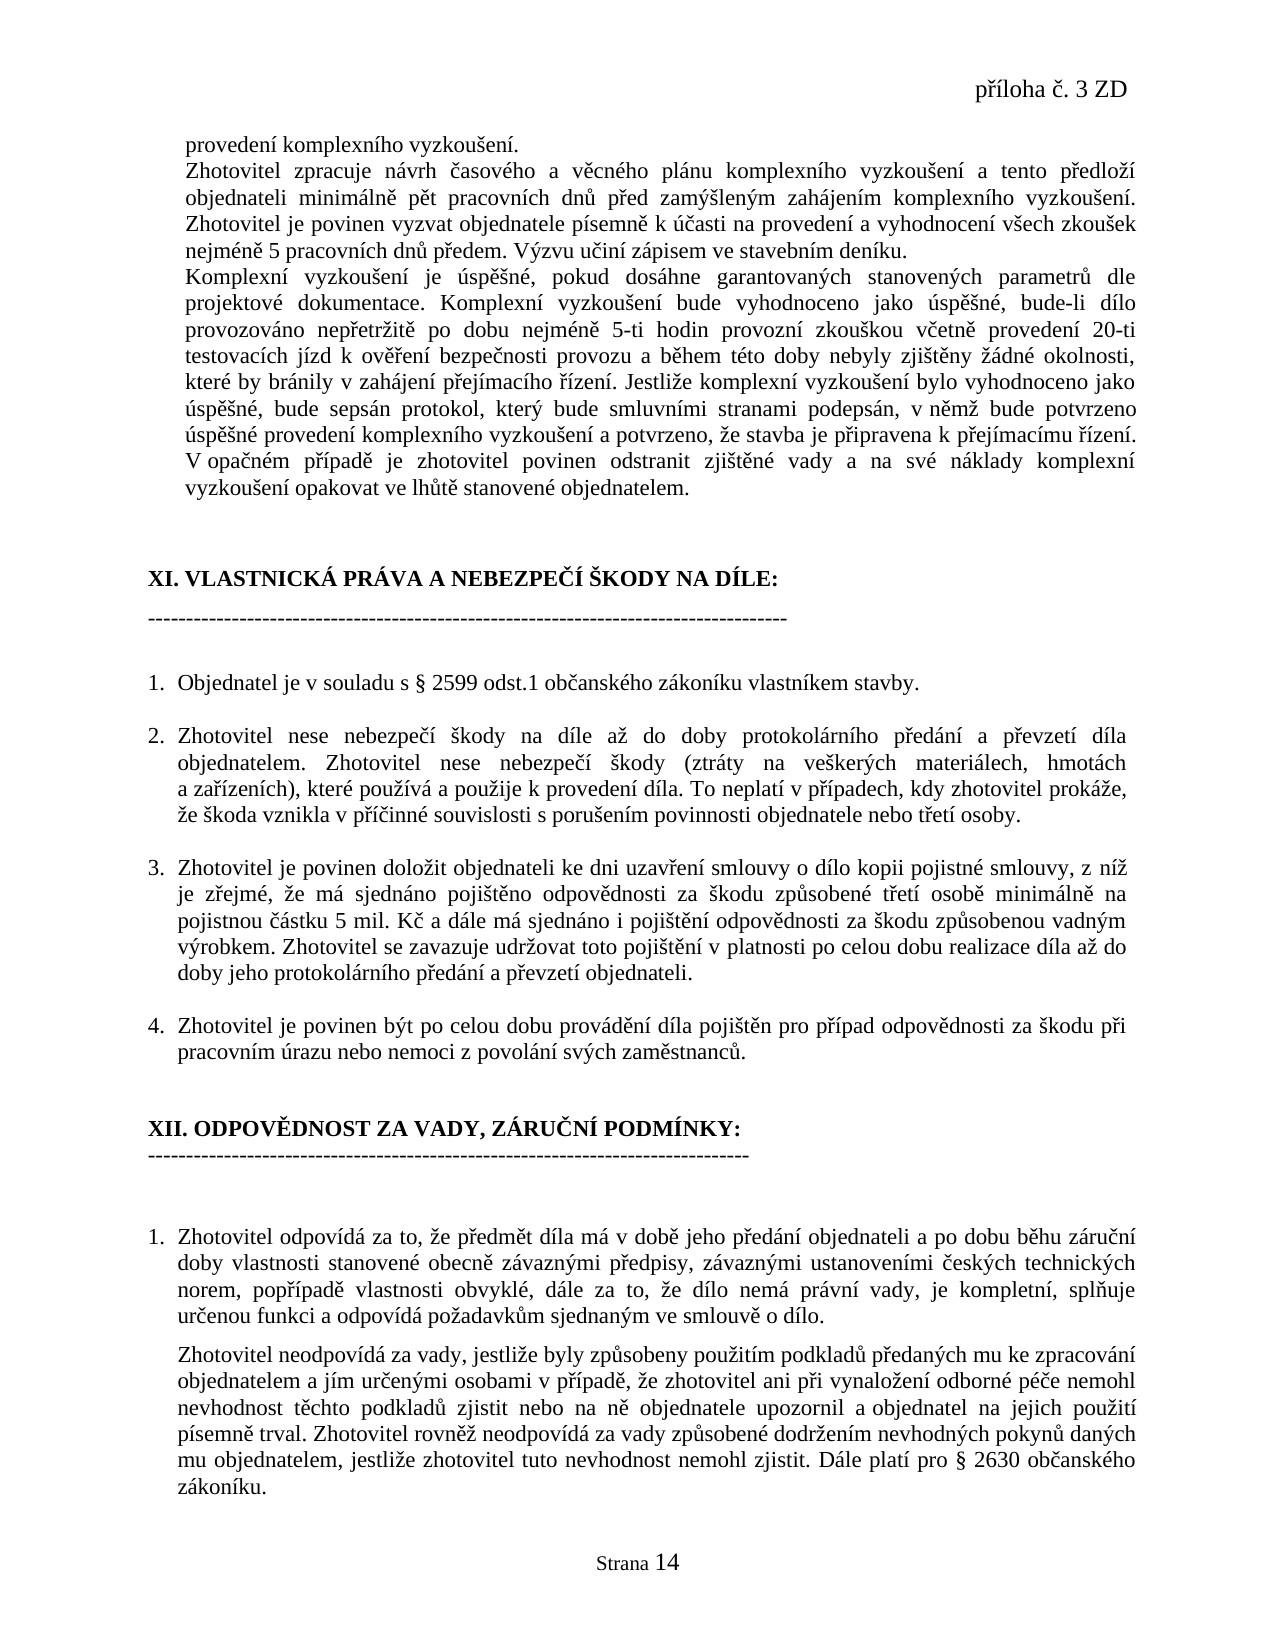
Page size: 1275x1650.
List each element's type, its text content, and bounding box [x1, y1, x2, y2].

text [185, 131, 1137, 158]
text ------------------------------------------------------------------------------- [148, 1142, 1137, 1197]
text Komplexní vyzkoušení je úspěšné, pokud dosáhne garantovaných stanovených parametrů dle projektové dokumentace. Komplexní vyzkoušení bude vyhodnoceno jako úspěšné, bude-li dílo provozováno nepřetržitě po dobu nejméně 5-ti hodin provozní zkouškou včetně provedení 20-ti testovacích jízd k ověření bezpečnosti provozu a během této doby nebyly zjištěny žádné okolnosti, které by bránily v zahájení přejímacího řízení. Jestliže komplexní vyzkoušení bylo vyhodnoceno jako úspěšné, bude sepsán protokol, který bude smluvními stranami podepsán, v němž bude potvrzeno úspěšné provedení komplexního vyzkoušení a potvrzeno, že stavba je připravena k přejímacímu řízení. V opačném případě je zhotovitel povinen odstranit zjištěné vady a na své náklady komplexní vyzkoušení opakovat ve lhůtě stanovené objednatelem. [185, 263, 1137, 500]
list Zhotovitel odpovídá za to, že předmět díla má v době jeho předání objednateli a po dobu běhu záruční doby vlastnosti stanovené obecně závaznými předpisy, závaznými ustanoveními českých technických norem, popřípadě vlastnosti obvyklé, dále za to, že dílo nemá právní vady, je kompletní, splňuje určenou funkci a odpovídá požadavkům sjednaným ve smlouvě o dílo. [148, 1223, 1137, 1328]
list Zhotovitel je povinen doložit objednateli ke dni uzavření smlouvy o dílo kopii pojistné smlouvy, z níž je zřejmé, že má sjednáno pojištěno odpovědnosti za škodu způsobené třetí osobě minimálně na pojistnou částku 5 mil. Kč a dále má sjednáno i pojištění odpovědnosti za škodu způsobenou vadným výrobkem. Zhotovitel se zavazuje udržovat toto pojištění v platnosti po celou dobu realizace díla až do doby jeho protokolárního předání a převzetí objednateli. [148, 854, 1127, 986]
text XII. ODPOVĚDNOST ZA VADY, ZÁRUČNÍ PODMÍNKY: [148, 1115, 1137, 1142]
list Zhotovitel je povinen být po celou dobu provádění díla pojištěn pro případ odpovědnosti za škodu při pracovním úrazu nebo nemoci z povolání svých zaměstnanců. [148, 1012, 1127, 1065]
text Zhotovitel neodpovídá za vady, jestliže byly způsobeny použitím podkladů předaných mu ke zpracování objednatelem a jím určenými osobami v případě, že zhotovitel ani při vynaložení odborné péče nemohl nevhodnost těchto podkladů zjistit nebo na ně objednatele upozornil a objednatel na jejich použití písemně trval. Zhotovitel rovněž neodpovídá za vady způsobené dodržením nevhodných pokynů daných mu objednatelem, jestliže zhotovitel tuto nevhodnost nemohl zjistit. Dále platí pro § 2630 občanského zákoníku. [177, 1341, 1137, 1499]
text XI. VLASTNICKÁ PRÁVA A NEBEZPEČÍ ŠKODY NA DÍLE: [148, 565, 1137, 592]
text Zhotovitel zpracuje návrh časového a věcného plánu komplexního vyzkoušení a tento předloží objednateli minimálně pět pracovních dnů před zamýšleným zahájením komplexního vyzkoušení. Zhotovitel je povinen vyzvat objednatele písemně k účasti na provedení a vyhodnocení všech zkoušek nejméně 5 pracovních dnů předem. Výzvu učiní zápisem ve stavebním deníku. [185, 158, 1137, 263]
text ------------------------------------------------------------------------------------ [148, 604, 1127, 631]
list Zhotovitel nese nebezpečí škody na díle až do doby protokolárního předání a převzetí díla objednatelem. Zhotovitel nese nebezpečí škody (ztráty na veškerých materiálech, hmotách a zařízeních), které používá a použije k provedení díla. To neplatí v případech, kdy zhotovitel prokáže, že škoda vznikla v příčinné souvislosti s porušením povinnosti objednatele nebo třetí osoby. [148, 722, 1127, 828]
list Objednatel je v souladu s § 2599 odst.1 občanského zákoníku vlastníkem stavby. [148, 669, 1127, 696]
